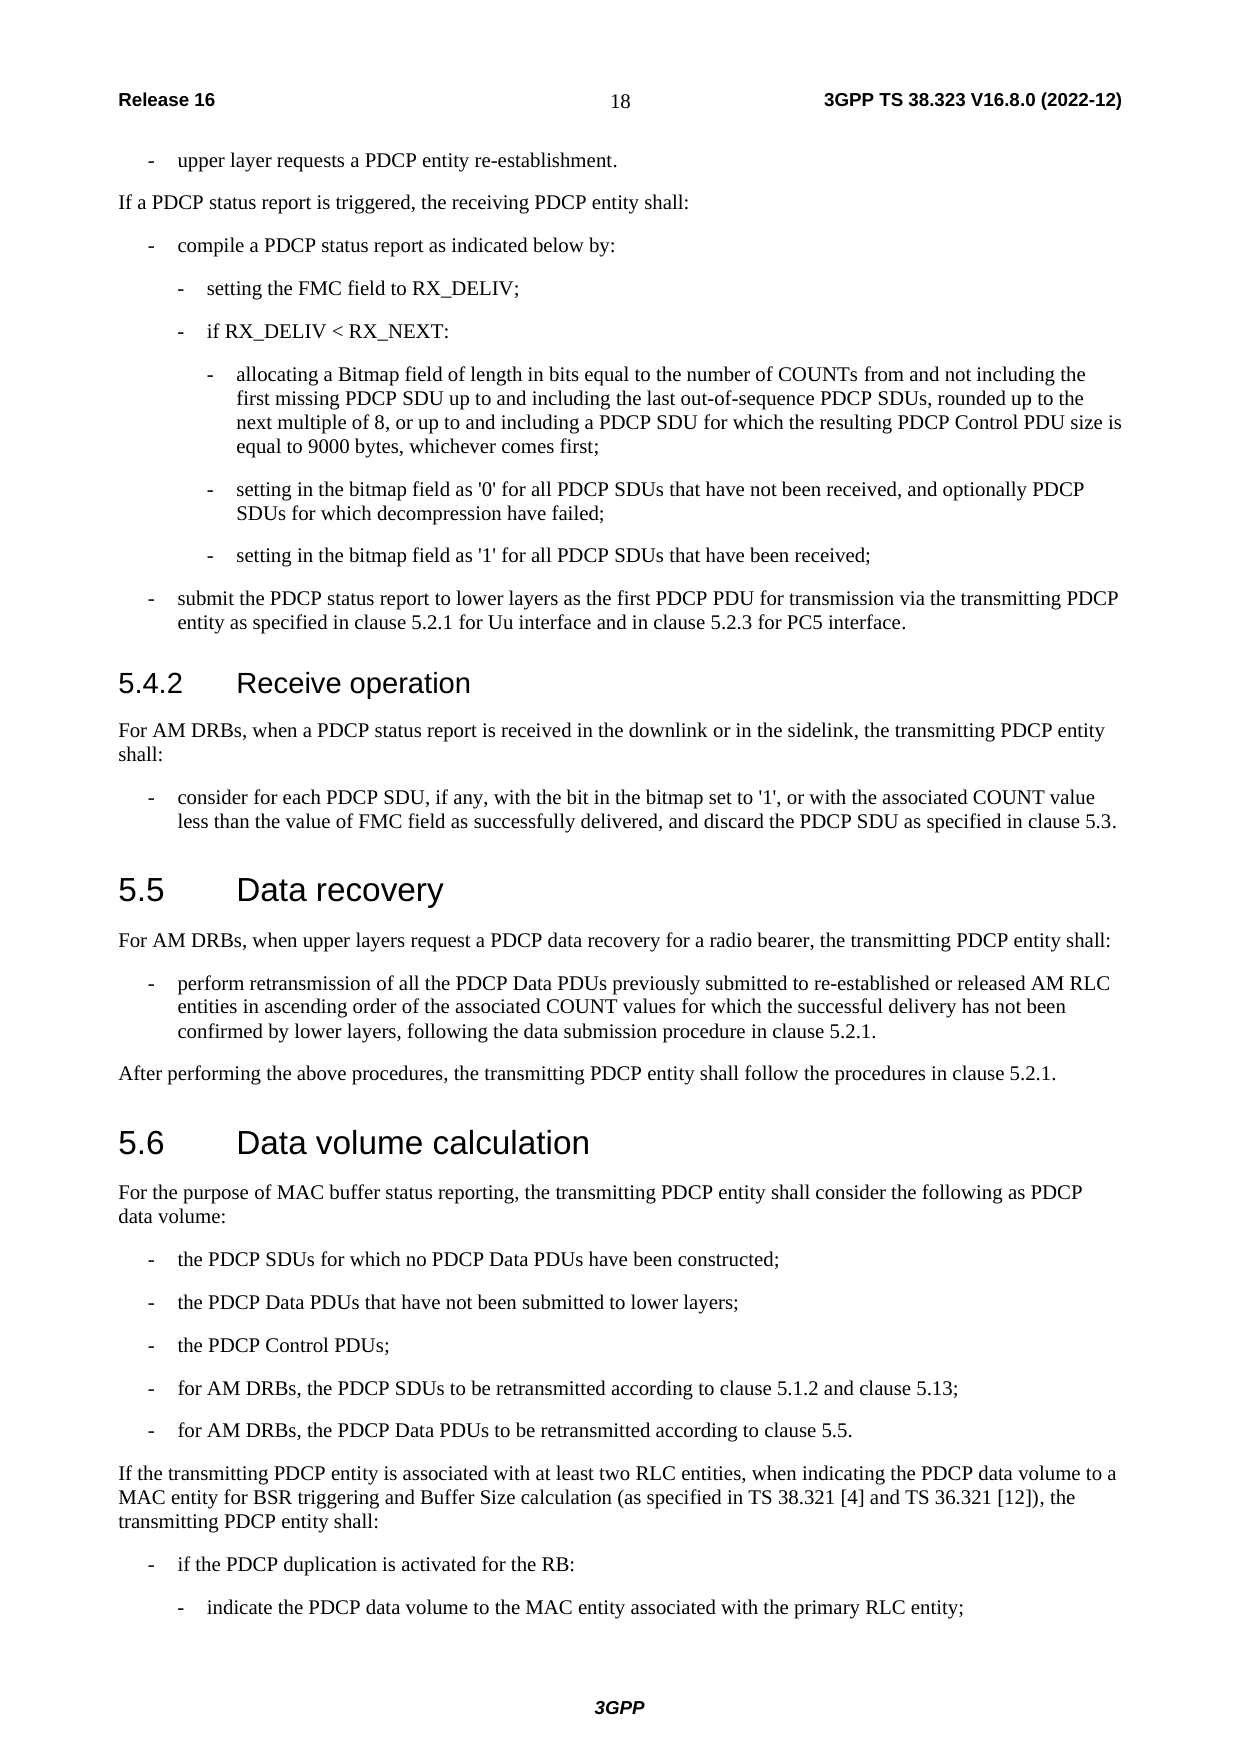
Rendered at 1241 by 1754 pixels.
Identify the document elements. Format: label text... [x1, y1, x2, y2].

text For AM DRBs, when upper layers request a PDCP data recovery for a radio bearer, the transmitting PDCP entity shall: [118, 928, 1122, 952]
text - if the PDCP duplication is activated for the RB: [148, 1552, 1122, 1576]
text - the PDCP SDUs for which no PDCP Data PDUs have been constructed; [148, 1247, 1122, 1271]
text If a PDCP status report is triggered, the receiving PDCP entity shall: [118, 190, 1122, 214]
text - allocating a Bitmap field of length in bits equal to the number of COUNTs from and not including the first missing PDCP SDU up to and including the last out-of-sequence PDCP SDUs, rounded up to the next multiple of 8, or up to and including a PDCP SDU for which the resulting PDCP Control PDU size is equal to 9000 bytes, whichever comes first; [207, 362, 1122, 458]
text - setting the FMC field to RX_DELIV; [177, 276, 1122, 300]
text After performing the above procedures, the transmitting PDCP entity shall follow the procedures in clause 5.2.1. [118, 1061, 1122, 1085]
text - if RX_DELIV < RX_NEXT: [177, 319, 1122, 343]
text - compile a PDCP status report as indicated below by: [148, 233, 1122, 257]
subtitle 5.6 Data volume calculation [118, 1123, 1122, 1161]
text - the PDCP Control PDUs; [148, 1333, 1122, 1357]
text For the purpose of MAC buffer status reporting, the transmitting PDCP entity shall consider the following as PDCP data volume: [118, 1180, 1122, 1228]
text - submit the PDCP status report to lower layers as the first PDCP PDU for transmission via the transmitting PDCP entity as specified in clause 5.2.1 for Uu interface and in clause 5.2.3 for PC5 interface. [148, 586, 1122, 634]
text - indicate the PDCP data volume to the MAC entity associated with the primary RLC entity; [177, 1595, 1122, 1619]
text - the PDCP Data PDUs that have not been submitted to lower layers; [148, 1290, 1122, 1314]
text - for AM DRBs, the PDCP SDUs to be retransmitted according to clause 5.1.2 and clause 5.13; [148, 1375, 1122, 1399]
text - for AM DRBs, the PDCP Data PDUs to be retransmitted according to clause 5.5. [148, 1418, 1122, 1442]
text - perform retransmission of all the PDCP Data PDUs previously submitted to re-established or released AM RLC entities in ascending order of the associated COUNT values for which the successful delivery has not been confirmed by lower layers, following the data submission procedure in clause 5.2.1. [148, 970, 1122, 1043]
text - setting in the bitmap field as '1' for all PDCP SDUs that have been received; [207, 543, 1122, 567]
subtitle 5.5 Data recovery [118, 870, 1122, 909]
text For AM DRBs, when a PDCP status report is received in the downlink or in the sidelink, the transmitting PDCP entity shall: [118, 718, 1122, 766]
text - upper layer requests a PDCP entity re-establishment. [148, 147, 1122, 172]
text - setting in the bitmap field as '0' for all PDCP SDUs that have not been received, and optionally PDCP SDUs for which decompression have failed; [207, 477, 1122, 525]
text - consider for each PDCP SDU, if any, with the bit in the bitmap set to '1', or with the associated COUNT value less than the value of FMC field as successfully delivered, and discard the PDCP SDU as specified in clause 5.3. [148, 785, 1122, 833]
subtitle 5.4.2 Receive operation [118, 666, 1122, 699]
text If the transmitting PDCP entity is associated with at least two RLC entities, when indicating the PDCP data volume to a MAC entity for BSR triggering and Buffer Size calculation (as specified in TS 38.321 [4] and TS 36.321 [12]), the transmitting PDCP entity shall: [118, 1461, 1122, 1533]
